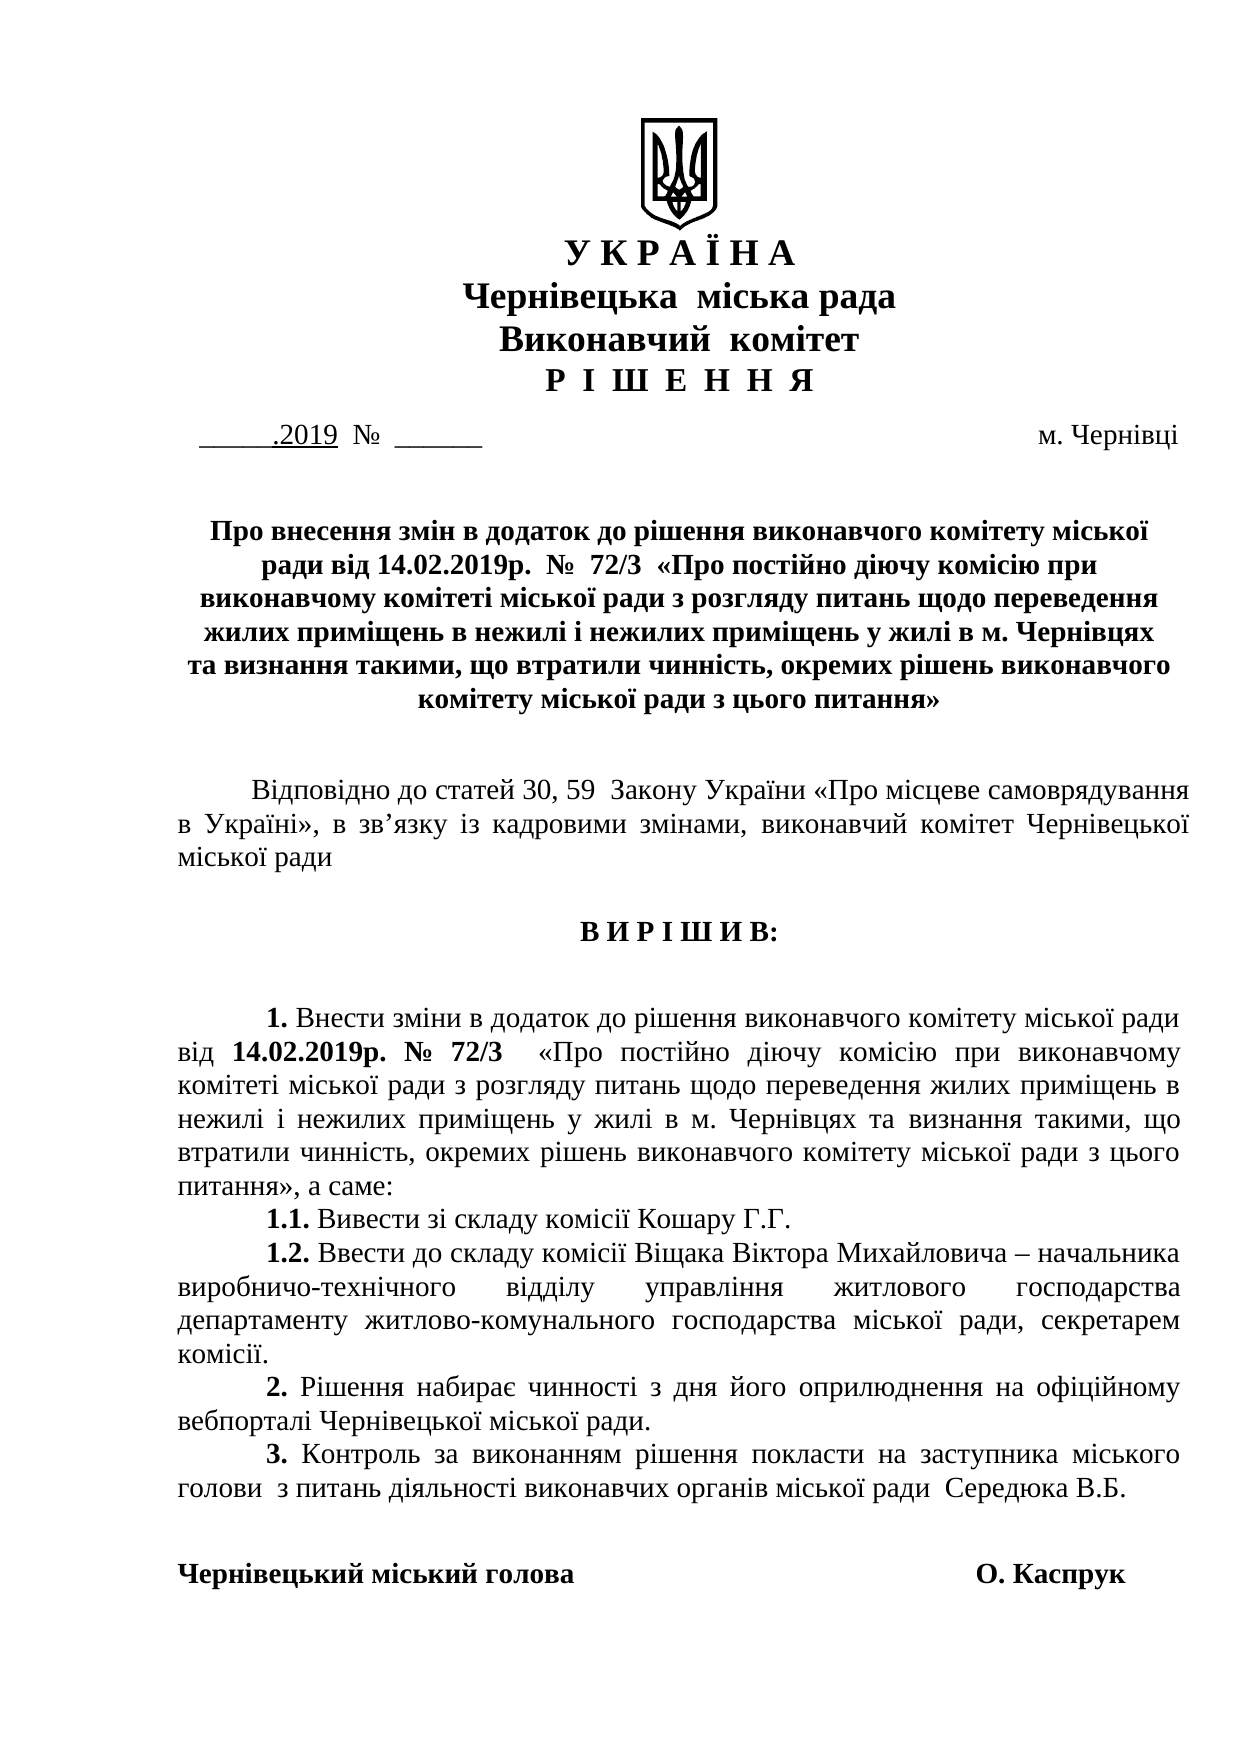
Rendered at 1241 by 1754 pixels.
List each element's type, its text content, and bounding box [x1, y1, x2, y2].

text 2. Рішення набирає чинності з дня його оприлюднення на офіційному вебпорталі Чернівецької міської ради. [177, 1369, 1181, 1436]
text 1.1. Вивести зі складу комісії Кошару Г.Г. [177, 1202, 1181, 1235]
text Чернівецька міська рада [177, 274, 1181, 317]
text 3. Контроль за виконанням рішення покласти на заступника міського голови з питань діяльності виконавчих органів міської ради Середюка В.Б. [177, 1436, 1181, 1503]
subtitle Виконавчий комітет [177, 317, 1181, 360]
text _____.2019 № ______ м. Чернівці [177, 417, 1181, 451]
text 1.2. Ввести до складу комісії Віщака Віктора Михайловича – начальника виробничо-технічного відділу управління житлового господарства департаменту житлово-комунального господарства міської ради, секретарем комісії. [177, 1235, 1181, 1369]
text В И Р І Ш И В: [177, 914, 1181, 948]
text Про внесення змін в додаток до рішення виконавчого комітету міської ради від 14.02.2019р. № 72/3 «Про постійно діючу комісію при виконавчому комітеті міської ради з розгляду питань щодо переведення жилих приміщень в нежилі і нежилих приміщень у жилі в м. Чернівцях та визнання такими, що втратили чинність, окремих рішень виконавчого комітету міської ради з цього питання» [177, 513, 1181, 714]
text 1. Внести зміни в додаток до рішення виконавчого комітету міської ради від 14.02.2019р. № 72/3 «Про постійно діючу комісію при виконавчому комітеті міської ради з розгляду питань щодо переведення жилих приміщень в нежилі і нежилих приміщень у жилі в м. Чернівцях та визнання такими, що втратили чинність, окремих рішень виконавчого комітету міської ради з цього питання», а саме: [177, 1000, 1181, 1202]
text У К Р А Ї Н А [177, 231, 1181, 274]
text Відповідно до статей 30, 59 Закону України «Про місцеве самоврядування в Україні», в зв’язку із кадровими змінами, виконавчий комітет Чернівецької міської ради [177, 772, 1189, 873]
text Чернівецький міський голова О. Каспрук [177, 1556, 1181, 1590]
subtitle Р І Ш Е Н Н Я [177, 360, 1181, 398]
